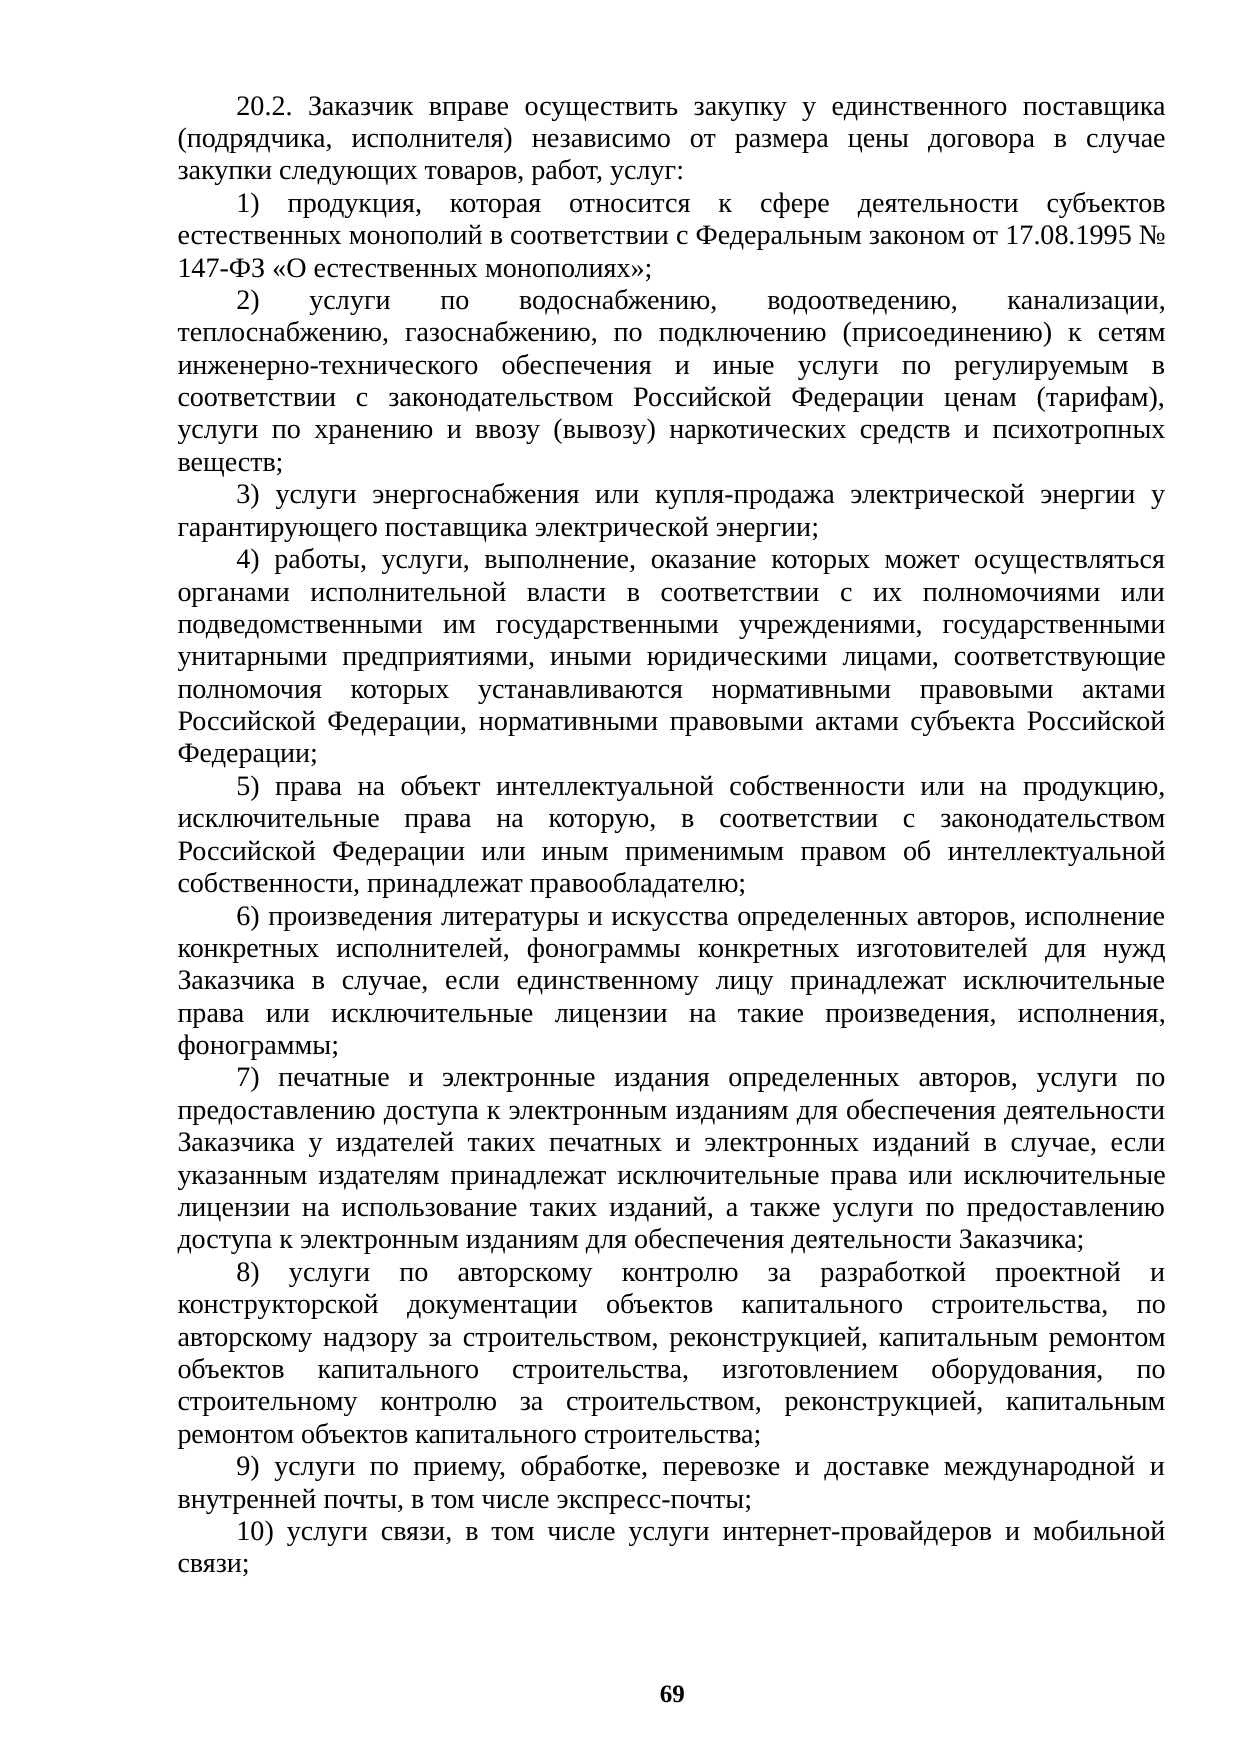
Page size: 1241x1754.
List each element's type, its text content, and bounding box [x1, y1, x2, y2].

text 3) услуги энергоснабжения или купля-продажа электрической энергии у гарантирующего поставщика электрической энергии; [177, 477, 1167, 542]
text 10) услуги связи, в том числе услуги интернет-провайдеров и мобильной связи; [177, 1514, 1167, 1579]
text 1) продукция, которая относится к сфере деятельности субъектов естественных монополий в соответствии с Федеральным законом от 17.08.1995 № 147-ФЗ «О естественных монополиях»; [177, 186, 1167, 283]
text 5) права на объект интеллектуальной собственности или на продукцию, исключительные права на которую, в соответствии с законодательством Российской Федерации или иным применимым правом об интеллектуальной собственности, принадлежат правообладателю; [177, 769, 1167, 898]
text 7) печатные и электронные издания определенных авторов, услуги по предоставлению доступа к электронным изданиям для обеспечения деятельности Заказчика у издателей таких печатных и электронных изданий в случае, если указанным издателям принадлежат исключительные права или исключительные лицензии на использование таких изданий, а также услуги по предоставлению доступа к электронным изданиям для обеспечения деятельности Заказчика; [177, 1061, 1167, 1255]
text 9) услуги по приему, обработке, перевозке и доставке международной и внутренней почты, в том числе экспресс-почты; [177, 1449, 1167, 1514]
text 8) услуги по авторскому контролю за разработкой проектной и конструкторской документации объектов капитального строительства, по авторскому надзору за строительством, реконструкцией, капитальным ремонтом объектов капитального строительства, изготовлением оборудования, по строительному контролю за строительством, реконструкцией, капитальным ремонтом объектов капитального строительства; [177, 1255, 1167, 1449]
text 6) произведения литературы и искусства определенных авторов, исполнение конкретных исполнителей, фонограммы конкретных изготовителей для нужд Заказчика в случае, если единственному лицу принадлежат исключительные права или исключительные лицензии на такие произведения, исполнения, фонограммы; [177, 898, 1167, 1061]
text 20.2. Заказчик вправе осуществить закупку у единственного поставщика (подрядчика, исполнителя) независимо от размера цены договора в случае закупки следующих товаров, работ, услуг: [177, 89, 1167, 186]
text 4) работы, услуги, выполнение, оказание которых может осуществляться органами исполнительной власти в соответствии с их полномочиями или подведомственными им государственными учреждениями, государственными унитарными предприятиями, иными юридическими лицами, соответствующие полномочия которых устанавливаются нормативными правовыми актами Российской Федерации, нормативными правовыми актами субъекта Российской Федерации; [177, 542, 1167, 769]
text 2) услуги по водоснабжению, водоотведению, канализации, теплоснабжению, газоснабжению, по подключению (присоединению) к сетям инженерно-технического обеспечения и иные услуги по регулируемым в соответствии с законодательством Российской Федерации ценам (тарифам), услуги по хранению и ввозу (вывозу) наркотических средств и психотропных веществ; [177, 283, 1167, 477]
